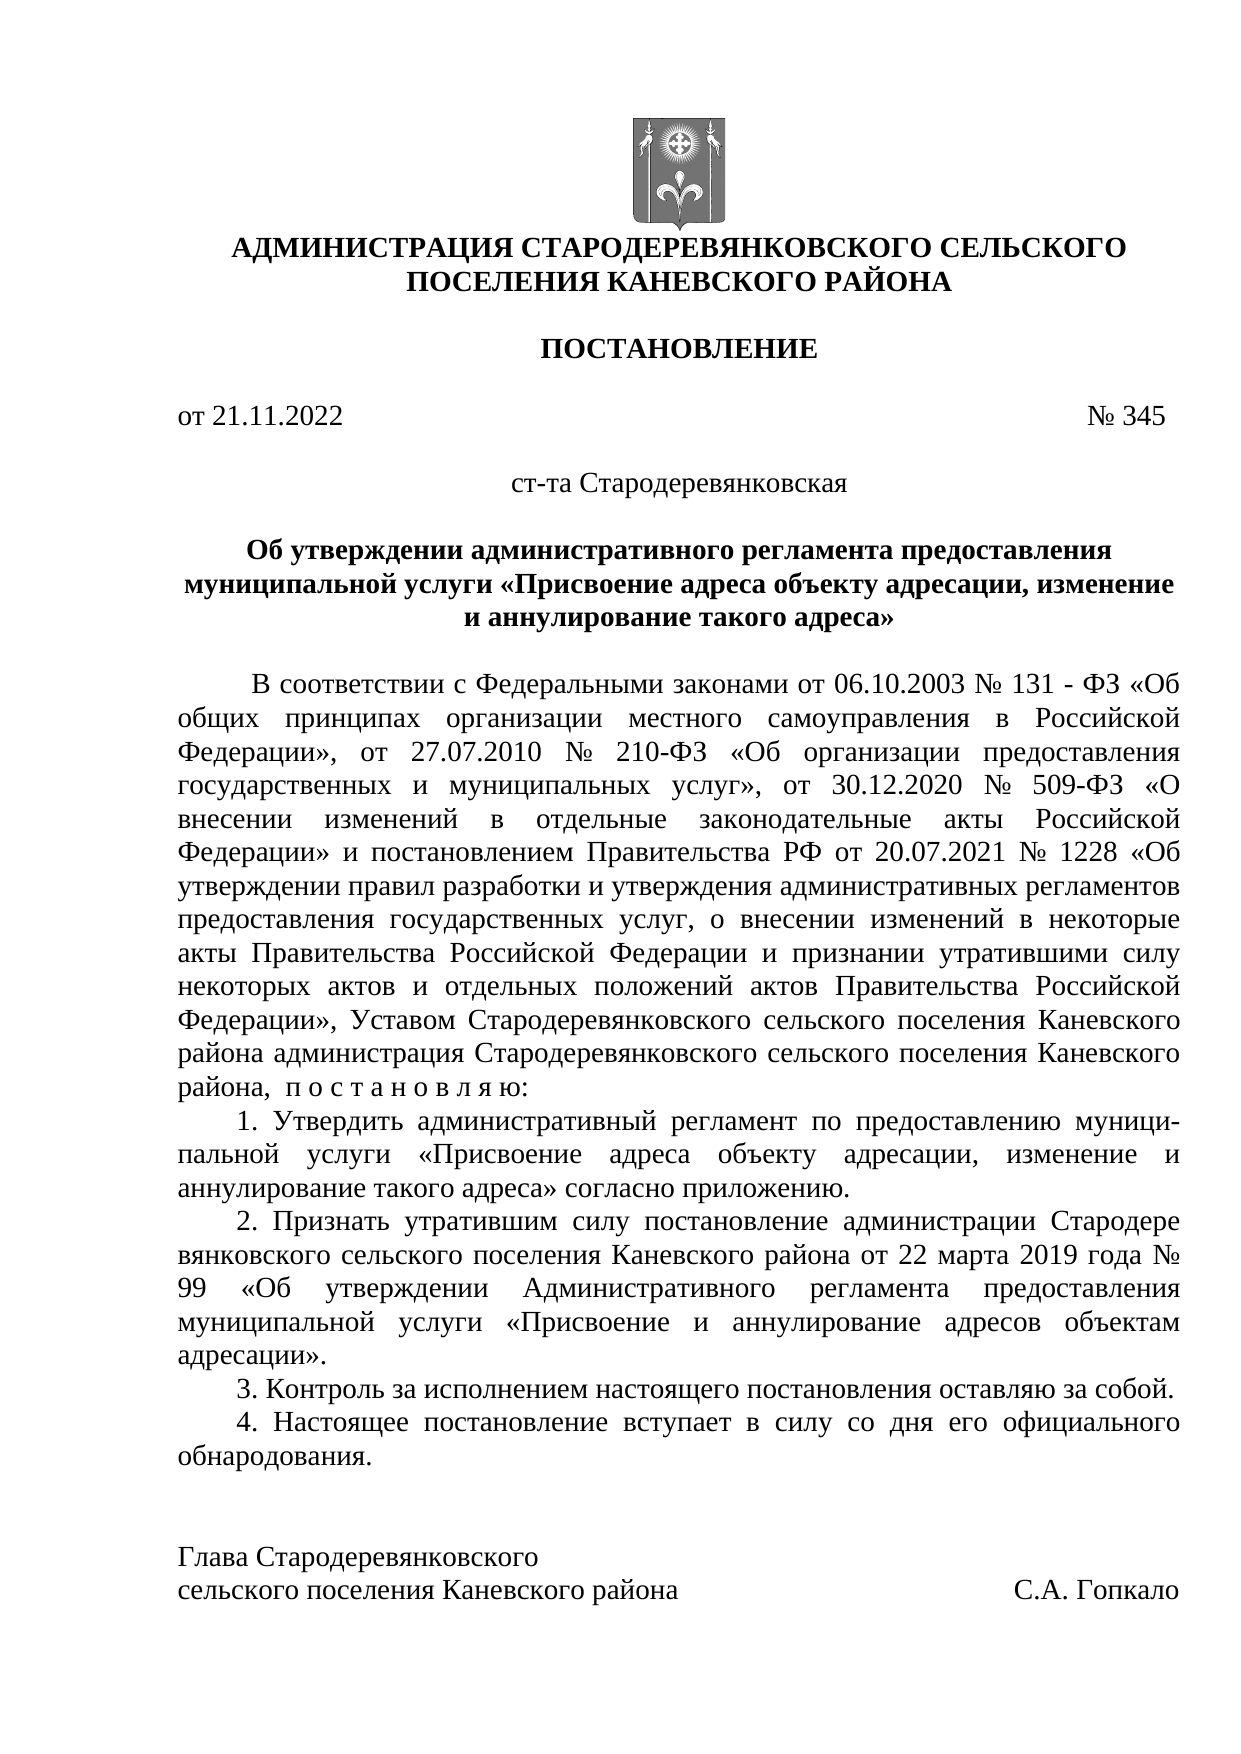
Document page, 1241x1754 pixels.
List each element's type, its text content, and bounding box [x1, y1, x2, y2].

text Глава Стародеревянковского [177, 1539, 1181, 1572]
text Об утверждении административного регламента предоставления муниципальной услуги «Присвоение адреса объекту адресации, изменение и аннулирование такого адреса» [177, 532, 1181, 633]
text 4. Настоящее постановление вступает в силу со дня его официального обнародования. [177, 1404, 1181, 1472]
text сельского поселения Каневского района С.А. Гопкало [177, 1572, 1181, 1606]
text АДМИНИСТРАЦИЯ СТАРОДЕРЕВЯНКОВСКОГО СЕЛЬСКОГО [177, 231, 1181, 264]
text ПОСТАНОВЛЕНИЕ [177, 331, 1181, 365]
text ст-та Стародеревянковская [177, 465, 1181, 499]
text 2. Признать утратившим силу постановление администрации Стародере вянковского сельского поселения Каневского района от 22 марта 2019 года № 99 «Об утверждении Административного регламента предоставления муниципальной услуги «Присвоение и аннулирование адресов объектам адресации». [177, 1203, 1181, 1371]
text от 21.11.2022 № 345 [177, 398, 1181, 432]
text 1. Утвердить административный регламент по предоставлению муници- пальной услуги «Присвоение адреса объекту адресации, изменение и аннулирование такого адреса» согласно приложению. [177, 1103, 1181, 1203]
text В соответствии с Федеральными законами от 06.10.2003 № 131 - ФЗ «Об общих принципах организации местного самоуправления в Российской Федерации», от 27.07.2010 № 210-ФЗ «Об организации предоставления государственных и муниципальных услуг», от 30.12.2020 № 509-ФЗ «О внесении изменений в отдельные законодательные акты Российской Федерации» и постановлением Правительства РФ от 20.07.2021 № 1228 «Об утверждении правил разработки и утверждения административных регламентов предоставления государственных услуг, о внесении изменений в некоторые акты Правительства Российской Федерации и признании утратившими силу некоторых актов и отдельных положений актов Правительства Российской Федерации», Уставом Стародеревянковского сельского поселения Каневского района администрация Стародеревянковского сельского поселения Каневского района, п о с т а н о в л я ю: [177, 667, 1181, 1103]
text ПОСЕЛЕНИЯ КАНЕВСКОГО РАЙОНА [177, 264, 1181, 298]
picture [633, 118, 726, 231]
text 3. Контроль за исполнением настоящего постановления оставляю за собой. [177, 1371, 1181, 1404]
